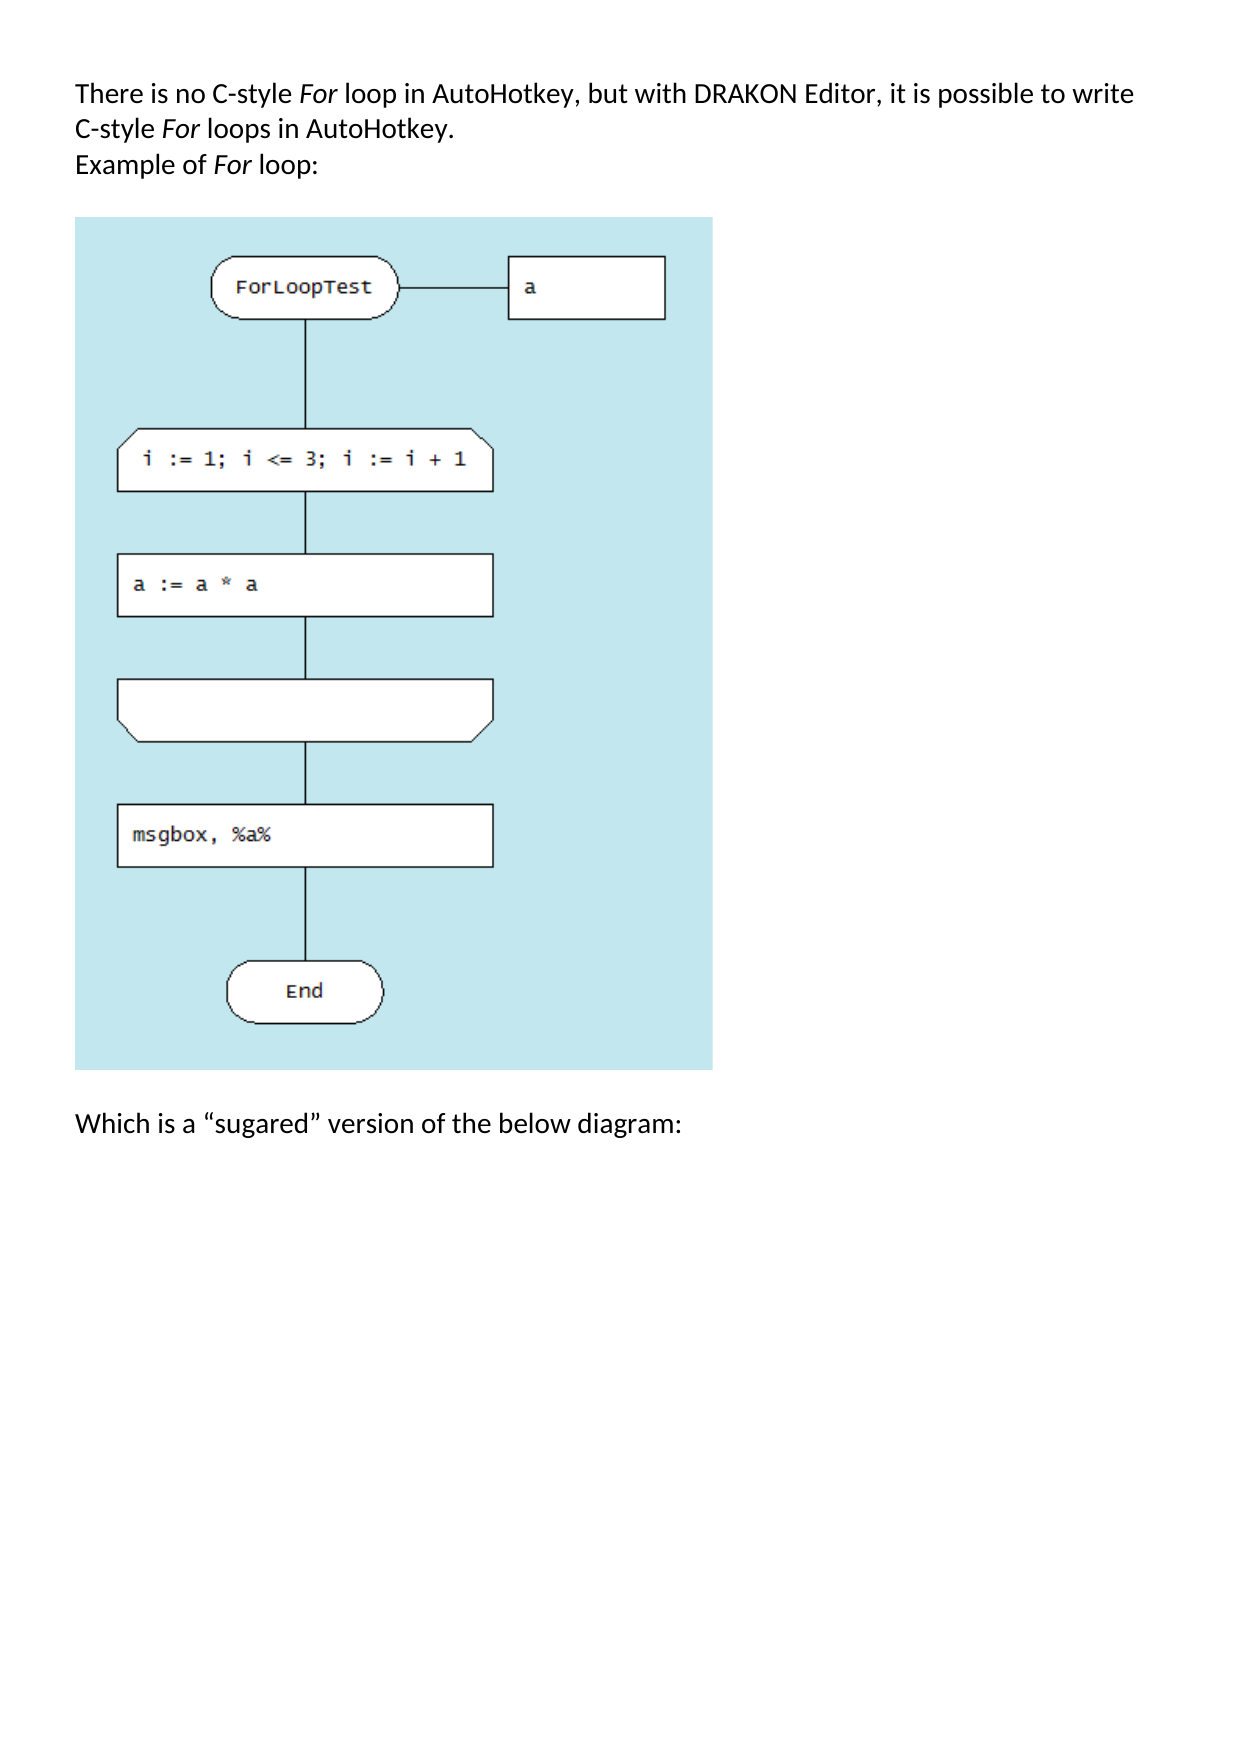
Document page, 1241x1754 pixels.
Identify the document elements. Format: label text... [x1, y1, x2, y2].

picture [75, 217, 713, 1070]
text Which is a “sugared” version of the below diagram: [75, 1105, 1165, 1140]
text Example of For loop: [75, 146, 1165, 182]
text There is no C-style For loop in AutoHotkey, but with DRAKON Editor, it is possible to write C-style For loops in AutoHotkey. [75, 75, 1165, 146]
